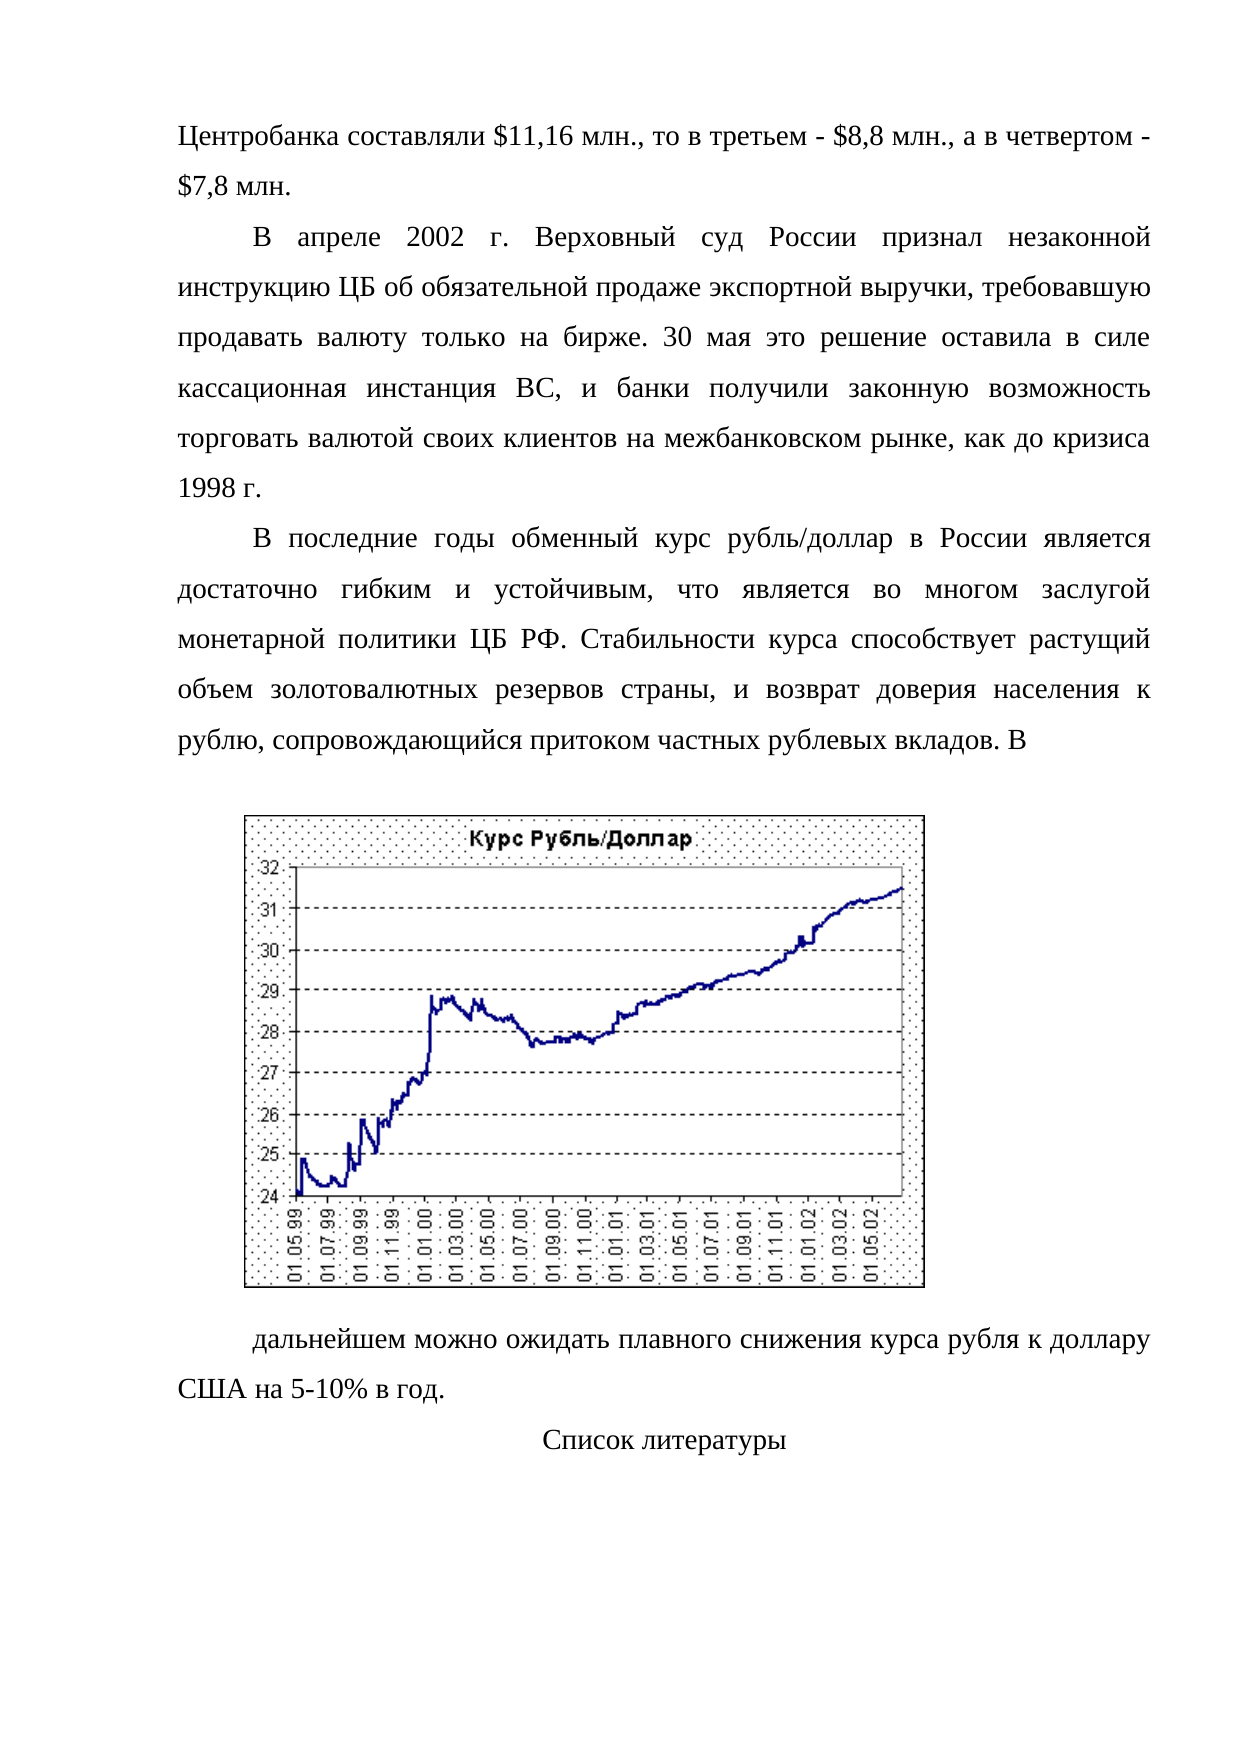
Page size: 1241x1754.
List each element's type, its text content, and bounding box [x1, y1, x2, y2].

text В последние годы обменный курс рубль/доллар в России является достаточно гибким и устойчивым, что является во многом заслугой монетарной политики ЦБ РФ. Стабильности курса способствует растущий объем золотовалютных резервов страны, и возврат доверия населения к рублю, сопровождающийся притоком частных рублевых вкладов. В [177, 521, 1152, 755]
picture [244, 815, 925, 1288]
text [177, 118, 1152, 202]
text В апреле 2002 г. Верховный суд России признал незаконной инструкцию ЦБ об обязательной продаже экспортной выручки, требовавшую продавать валюту только на бирже. 30 мая это решение оставила в силе кассационная инстанция ВС, и банки получили законную возможность торговать валютой своих клиентов на межбанковском рынке, как до кризиса 1998 г. [177, 219, 1152, 504]
text Список литературы [177, 1422, 1152, 1456]
